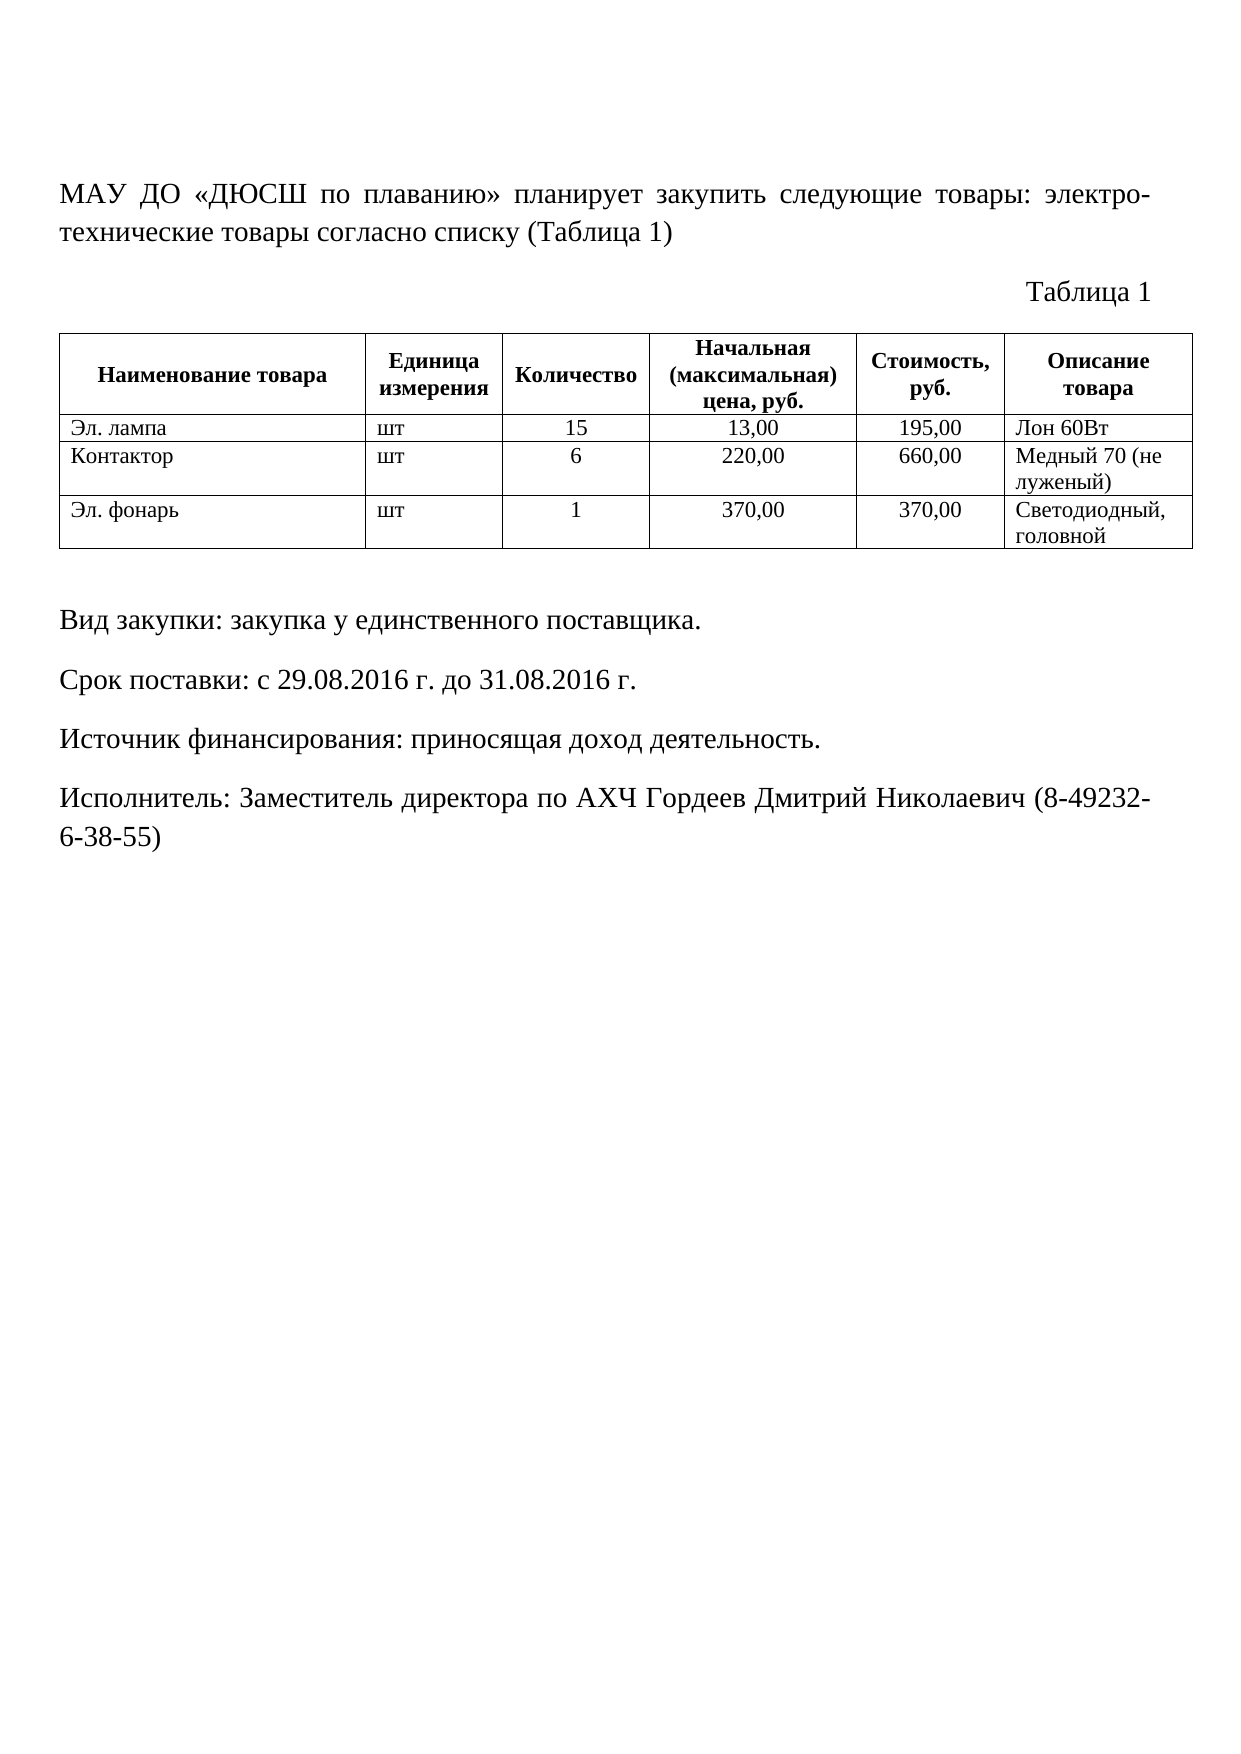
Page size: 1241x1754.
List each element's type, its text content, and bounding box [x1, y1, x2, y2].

table_cell 370,00 [857, 496, 1004, 548]
text МАУ ДО «ДЮСШ по плаванию» планирует закупить следующие товары: электро-технические товары согласно списку (Таблица 1) [59, 176, 1152, 248]
table_cell 220,00 [650, 442, 856, 494]
table_cell Светодиодный, головной [1005, 496, 1192, 548]
table_cell 1 [503, 496, 649, 548]
table_cell 370,00 [650, 496, 856, 548]
table_cell Контактор [60, 442, 365, 494]
table_cell 195,00 [857, 415, 1004, 441]
text Источник финансирования: приносящая доход деятельность. [59, 721, 1152, 755]
text Вид закупки: закупка у единственного поставщика. [59, 602, 1152, 636]
table_cell Медный 70 (не луженый) [1005, 442, 1192, 494]
table_cell Эл. фонарь [60, 496, 365, 548]
table_cell Эл. лампа [60, 415, 365, 441]
table_header Описание товара [1005, 334, 1192, 413]
text Исполнитель: Заместитель директора по АХЧ Гордеев Дмитрий Николаевич (8-49232-6-38-55) [59, 781, 1152, 853]
table_header Количество [503, 334, 649, 413]
table_cell Лон 60Вт [1005, 415, 1192, 441]
table_cell шт [366, 415, 502, 441]
table_header Наименование товара [60, 334, 365, 413]
text Срок поставки: с 29.08.2016 г. до 31.08.2016 г. [59, 662, 1152, 695]
table_cell шт [366, 442, 502, 494]
text Таблица 1 [59, 274, 1152, 307]
table_cell 13,00 [650, 415, 856, 441]
table_cell 660,00 [857, 442, 1004, 494]
table_cell шт [366, 496, 502, 548]
table_header Начальная (максимальная) цена, руб. [650, 334, 856, 413]
table_cell 15 [503, 415, 649, 441]
table_header Стоимость, руб. [857, 334, 1004, 413]
table_header Единица измерения [366, 334, 502, 413]
table_cell 6 [503, 442, 649, 494]
